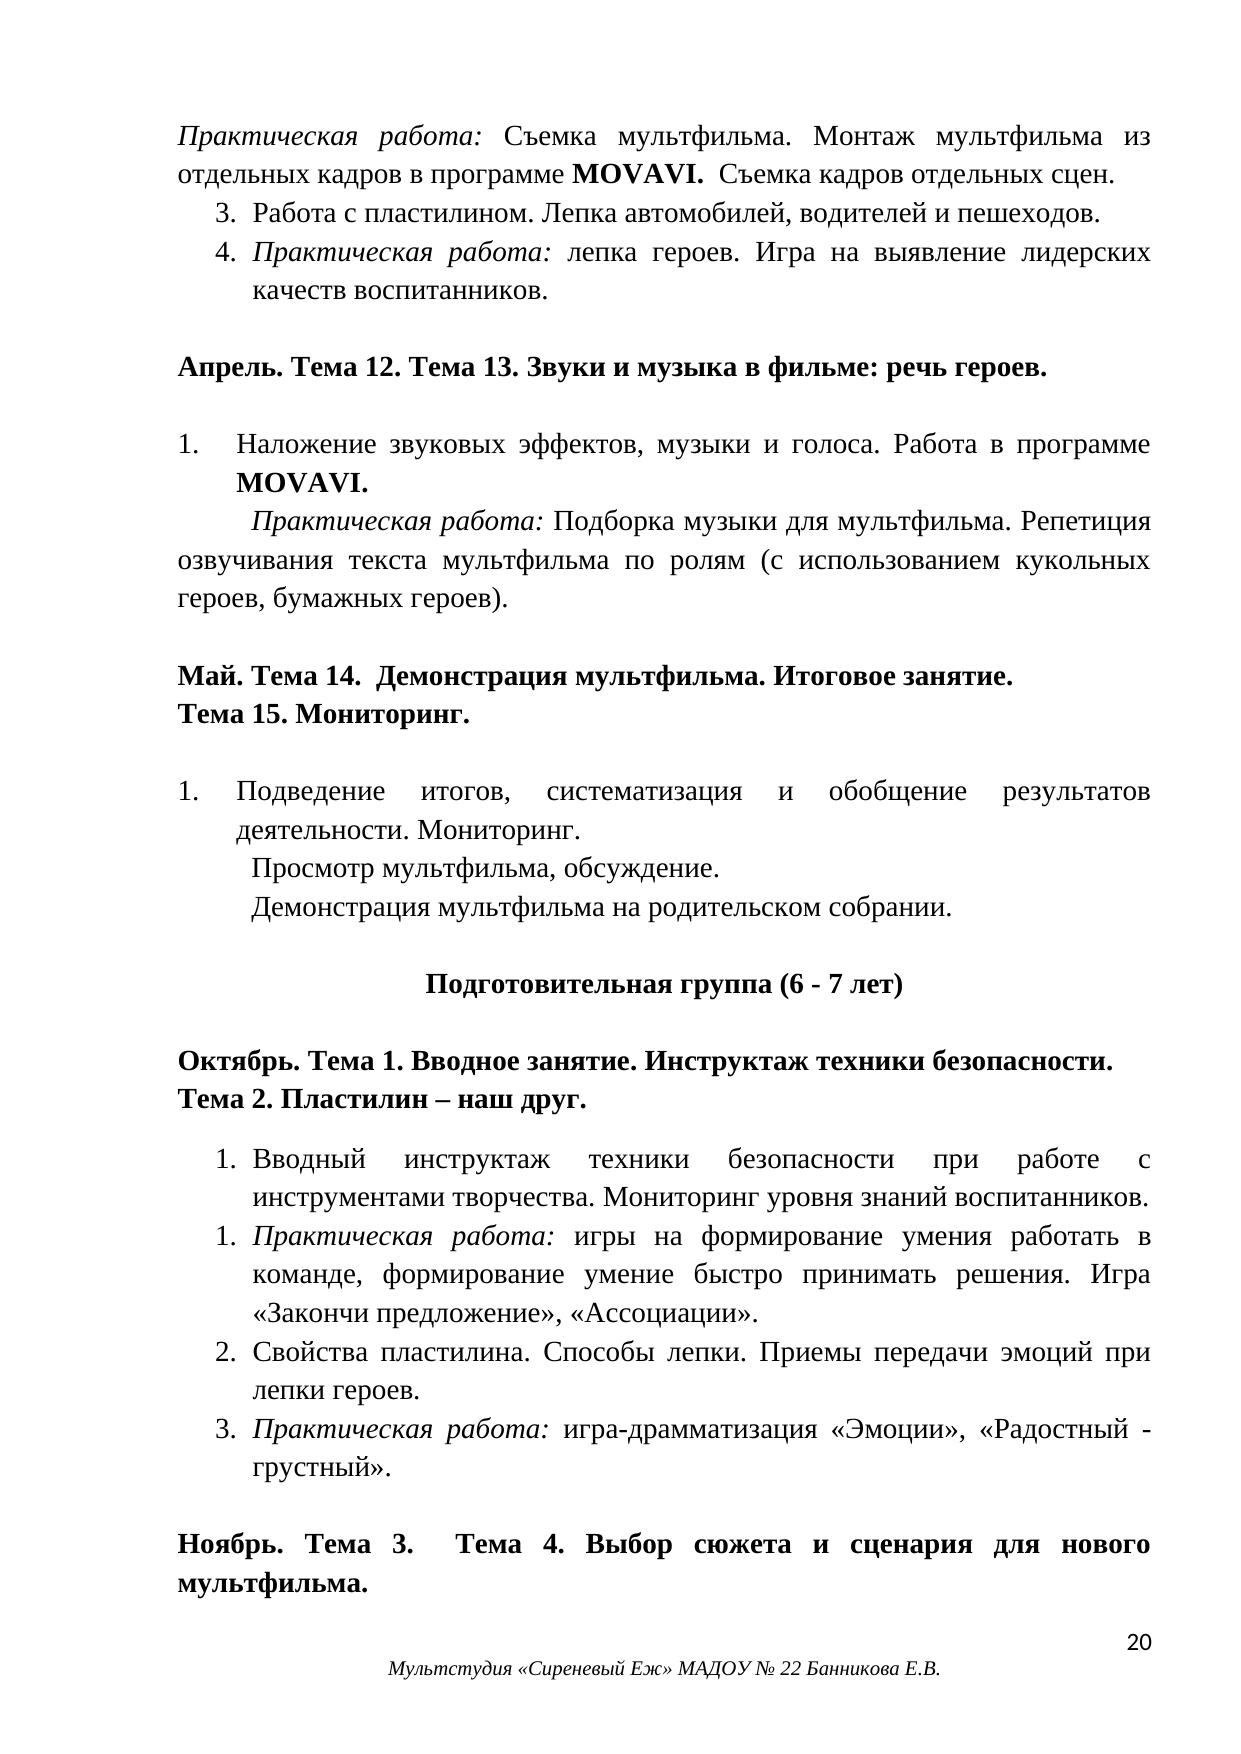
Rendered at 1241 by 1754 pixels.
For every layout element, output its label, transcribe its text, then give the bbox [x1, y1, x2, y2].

list Практическая работа: игра-драмматизация «Эмоции», «Радостный - грустный». [215, 1411, 1152, 1483]
text Подготовительная группа (6 - 7 лет) [177, 966, 1152, 999]
text Тема 2. Пластилин – наш друг. [177, 1082, 1152, 1115]
text Май. Тема 14. Демонстрация мультфильма. Итоговое занятие. [177, 658, 1152, 691]
list Практическая работа: игры на формирование умения работать в команде, формирование умение быстро принимать решения. Игра «Закончи предложение», «Ассоциации». [215, 1218, 1152, 1329]
text Практическая работа: Съемка мультфильма. Монтаж мультфильма из отдельных кадров в программе MOVAVI. Съемка кадров отдельных сцен. [177, 118, 1152, 190]
list Свойства пластилина. Способы лепки. Приемы передачи эмоций при лепки героев. [215, 1334, 1152, 1406]
text Практическая работа: Подборка музыки для мультфильма. Репетиция озвучивания текста мультфильма по ролям (с использованием кукольных героев, бумажных героев). [177, 503, 1152, 614]
text Демонстрация мультфильма на родительском собрании. [177, 889, 1152, 922]
list Наложение звуковых эффектов, музыки и голоса. Работа в программе MOVAVI. [177, 426, 1152, 498]
list Практическая работа: лепка героев. Игра на выявление лидерских качеств воспитанников. [215, 234, 1152, 306]
list Работа с пластилином. Лепка автомобилей, водителей и пешеходов. [215, 195, 1152, 229]
list Подведение итогов, систематизация и обобщение результатов деятельности. Мониторинг. [177, 773, 1152, 845]
text Тема 15. Мониторинг. [177, 696, 1152, 730]
text Апрель. Тема 12. Тема 13. Звуки и музыка в фильме: речь героев. [177, 349, 1152, 383]
text Ноябрь. Тема 3. Тема 4. Выбор сюжета и сценария для нового мультфильма. [177, 1526, 1152, 1598]
text Просмотр мультфильма, обсуждение. [177, 850, 1152, 884]
list Вводный инструктаж техники безопасности при работе с инструментами творчества. Мониторинг уровня знаний воспитанников. [215, 1141, 1152, 1213]
text Октябрь. Тема 1. Вводное занятие. Инструктаж техники безопасности. [177, 1043, 1152, 1077]
